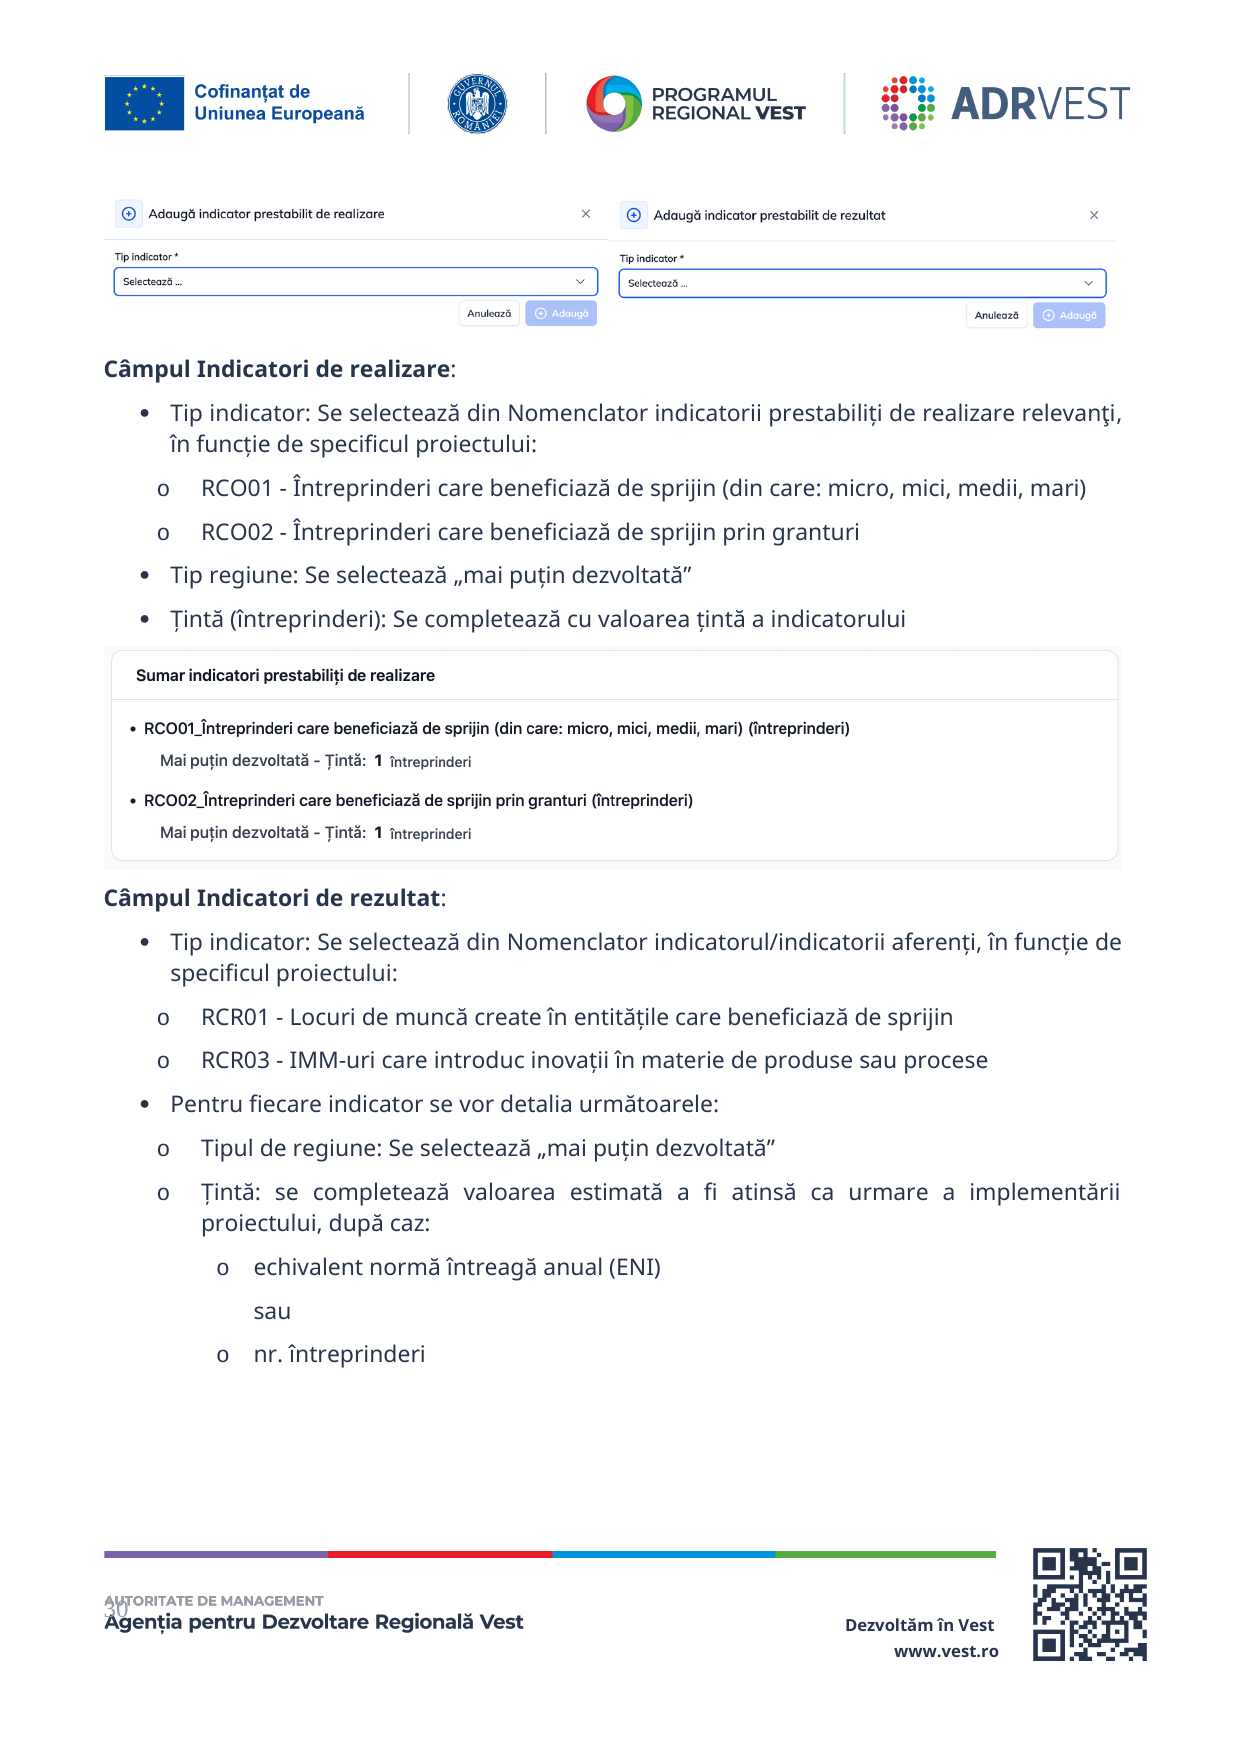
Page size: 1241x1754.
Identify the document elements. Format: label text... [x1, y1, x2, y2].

list Țintă: se completează valoarea estimată a fi atinsă ca urmare a implementării proiectului, după caz: [156, 1176, 1122, 1238]
picture [103, 646, 1123, 870]
list nr. întreprinderi [216, 1338, 1122, 1370]
list Tip regiune: Se selectează „mai puțin dezvoltată” [141, 559, 1122, 591]
text Câmpul Indicatori de rezultat: [103, 882, 1122, 913]
list Tip indicator: Se selectează din Nomenclator indicatorul/indicatorii aferenți, în funcție de specificul proiectului: [141, 925, 1122, 988]
list Tipul de regiune: Se selectează „mai puțin dezvoltată” [156, 1132, 1122, 1163]
picture [103, 191, 1118, 341]
list RCO01 - Întreprinderi care beneficiază de sprijin (din care: micro, mici, medii, mari) [156, 472, 1122, 503]
picture [1025, 1539, 1156, 1670]
list RCR01 - Locuri de muncă create în entitățile care beneficiază de sprijin [156, 1000, 1122, 1032]
text Câmpul Indicatori de realizare: [103, 353, 1122, 384]
list Pentru fiecare indicator se vor detalia următoarele: [141, 1088, 1122, 1119]
list echivalent normă întreagă anual (ENI) [216, 1251, 1122, 1282]
list RCR03 - IMM-uri care introduc inovații în materie de produse sau procese [156, 1044, 1122, 1076]
list RCO02 - Întreprinderi care beneficiază de sprijin prin granturi [156, 515, 1122, 547]
text sau [253, 1295, 1122, 1326]
picture [103, 73, 1131, 134]
list Tip indicator: Se selectează din Nomenclator indicatorii prestabiliți de realizare relevanţi, în funcție de specificul proiectului: [141, 397, 1122, 459]
list Țintă (întreprinderi): Se completează cu valoarea țintă a indicatorului [141, 603, 1122, 634]
